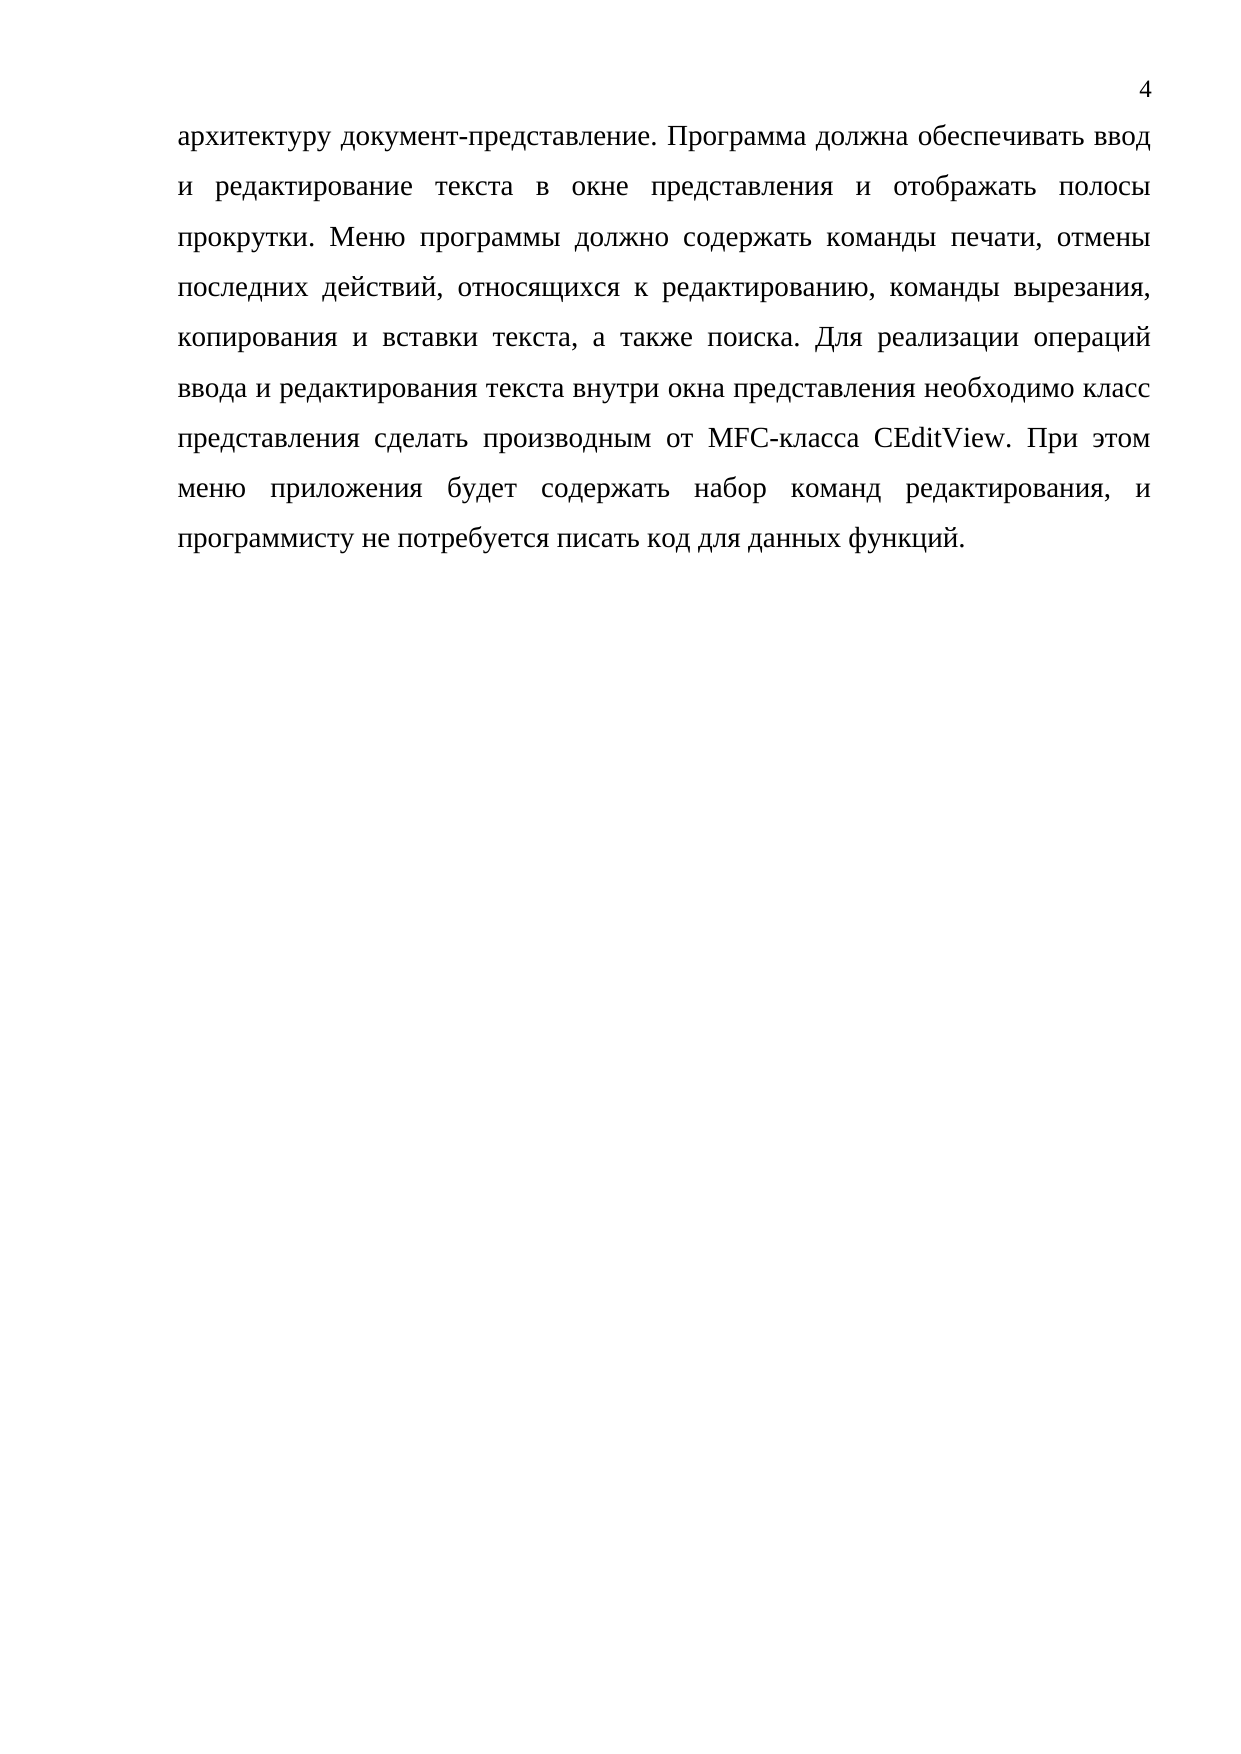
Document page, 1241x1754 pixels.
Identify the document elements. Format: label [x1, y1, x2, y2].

text [177, 118, 1152, 554]
